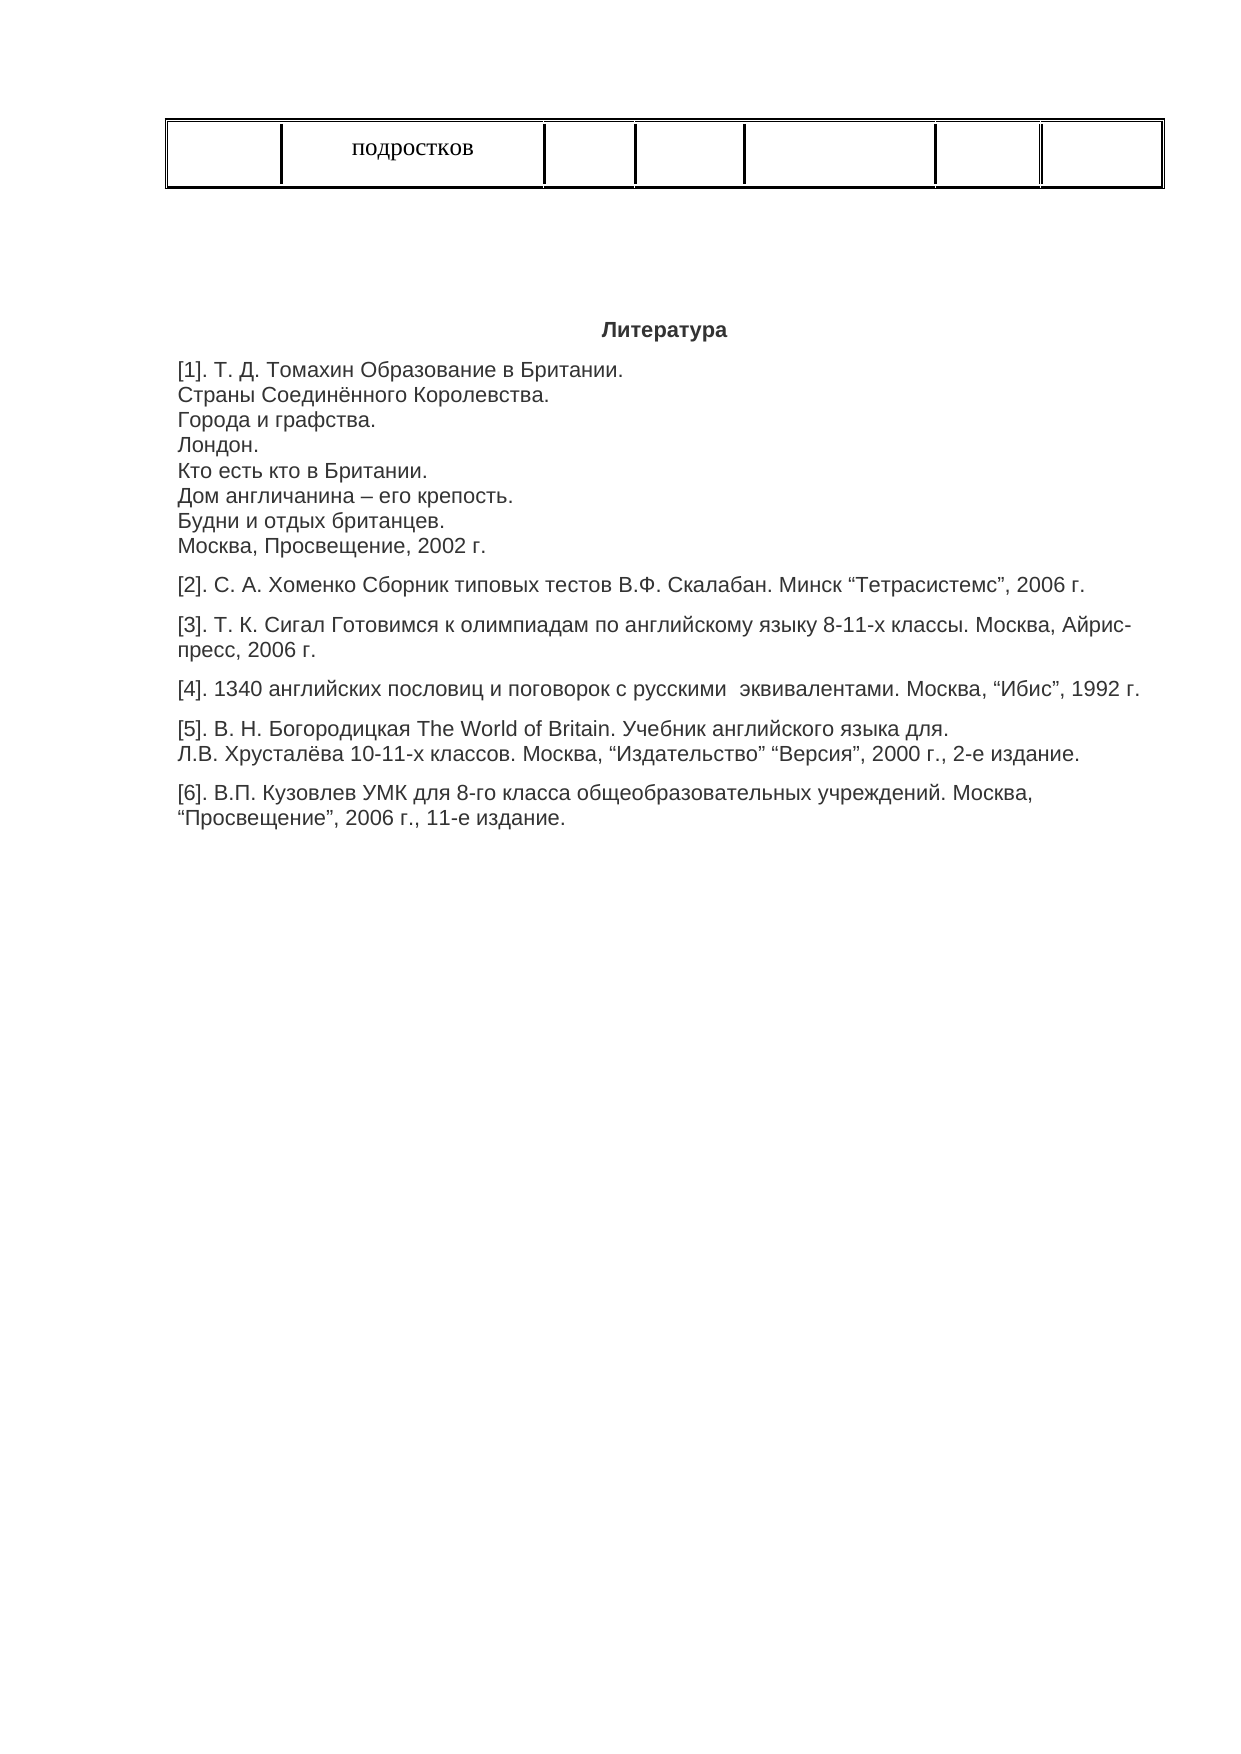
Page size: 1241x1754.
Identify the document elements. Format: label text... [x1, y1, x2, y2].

text [5]. В. Н. Богородицкая The World of Britain. Учебник английского языка для. Л.В. Хрусталёва 10-11-х классов. Москва, “Издательство” “Версия”, 2000 г., 2-е издание. [177, 715, 1152, 766]
text [3]. Т. К. Сигал Готовимся к олимпиадам по английскому языку 8-11-х классы. Москва, Айрис-пресс, 2006 г. [177, 612, 1152, 662]
table_cell [544, 120, 635, 186]
table_cell 1 [935, 120, 1041, 186]
text [1]. Т. Д. Томахин Образование в Британии. Страны Соединённого Королевства. Города и графства. Лондон. Кто есть кто в Британии. Дом англичанина – его крепость. Будни и отдых британцев. Москва, Просвещение, 2002 г. [177, 357, 1152, 558]
text [4]. 1340 английских пословиц и поговорок с русскими эквивалентами. Москва, “Ибис”, 1992 г. [177, 676, 1152, 701]
text Литература [177, 317, 1152, 343]
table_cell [281, 120, 544, 186]
text [6]. В.П. Кузовлев УМК для 8-го класса общеобразовательных учреждений. Москва, “Просвещение”, 2006 г., 11-е издание. [177, 780, 1152, 830]
text [2]. С. А. Хоменко Сборник типовых тестов В.Ф. Скалабан. Минск “Тетрасистемс”, 2006 г. [177, 572, 1152, 598]
table_cell 5 [168, 122, 281, 186]
table_cell [744, 122, 935, 186]
table_cell [635, 122, 744, 186]
table_cell [1041, 122, 1161, 186]
